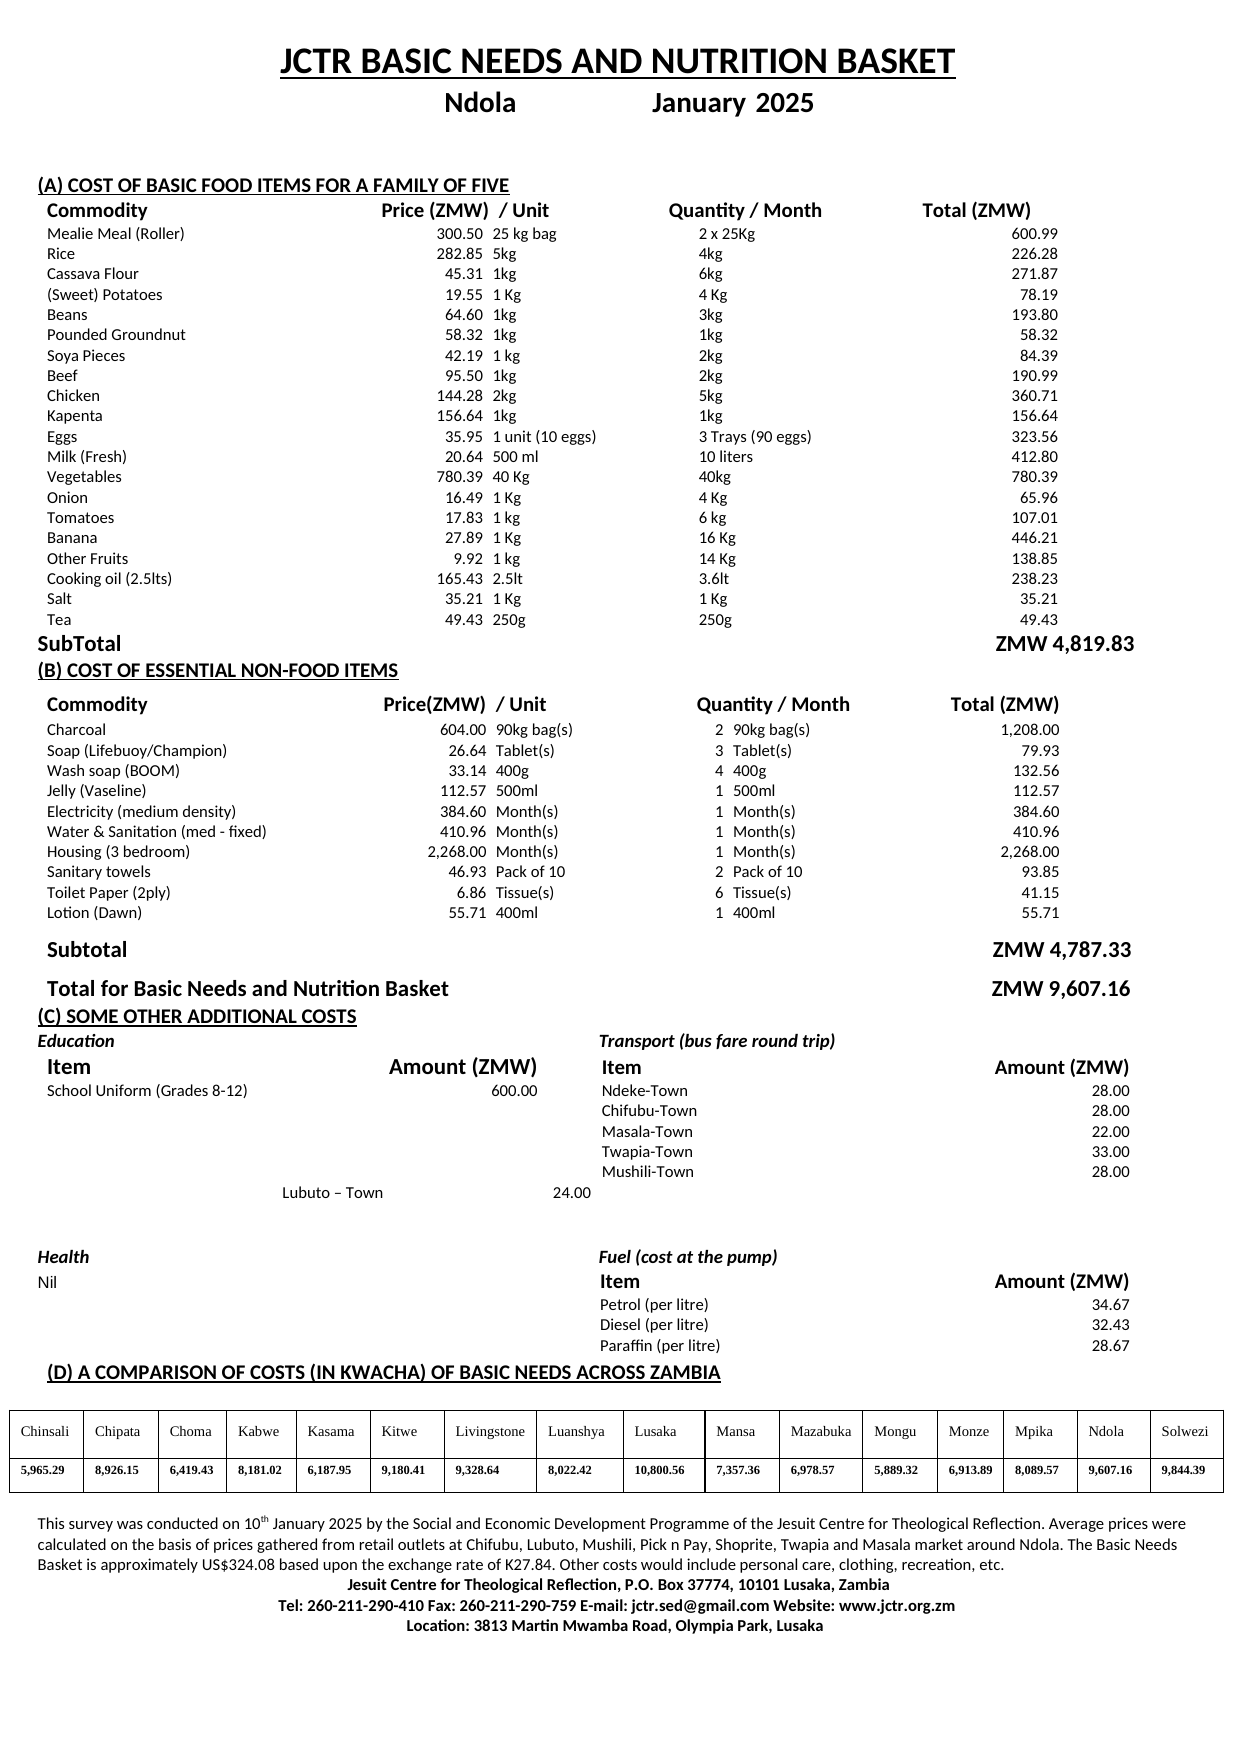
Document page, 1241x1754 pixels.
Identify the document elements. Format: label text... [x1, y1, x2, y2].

text Housing (3 bedroom) 2,268.00 Month(s) 1 Month(s) 2,268.00 [37, 841, 1203, 862]
text Charcoal 604.00 90kg bag(s) 2 90kg bag(s) 1,208.00 [37, 719, 1203, 740]
text JCTR BASIC NEEDS AND NUTRITION BASKET [37, 37, 1203, 83]
text Eggs 35.95 1 unit (10 eggs) 3 Trays (90 eggs) 323.56 [37, 426, 1203, 446]
text Chifubu-Town 28.00 [37, 1100, 1203, 1121]
text Soya Pieces 42.19 1 kg 2kg 84.39 [37, 345, 1203, 365]
table_header Chinsali [10, 1411, 83, 1458]
table_header Monze [938, 1411, 1003, 1458]
text Jesuit Centre for Theological Reflection, P.O. Box 37774, 10101 Lusaka, Zambia [37, 1574, 1203, 1595]
text School Uniform (Grades 8-12) 600.00 Ndeke-Town 28.00 [37, 1080, 1203, 1100]
text (B) COST OF ESSENTIAL NON-FOOD ITEMS [37, 657, 1203, 683]
text Diesel (per litre) 32.43 [37, 1314, 1203, 1335]
table_cell 8,022.42 [537, 1459, 623, 1492]
text (D) A COMPARISON OF COSTS (IN KWACHA) OF BASIC NEEDS ACROSS ZAMBIA [37, 1359, 1203, 1385]
table_cell 6,419.43 [159, 1459, 226, 1492]
table_header Ndola [1078, 1411, 1150, 1458]
text Rice 282.85 5kg 4kg 226.28 [37, 243, 1203, 263]
table_cell 8,089.57 [1004, 1459, 1077, 1492]
text Total for Basic Needs and Nutrition Basket ZMW 9,607.16 [37, 974, 1203, 1002]
table_header Mazabuka [780, 1411, 862, 1458]
table_cell 9,844.39 [1151, 1459, 1223, 1492]
text Mealie Meal (Roller) 300.50 25 kg bag 2 x 25Kg 600.99 [37, 223, 1203, 243]
table_cell 6,913.89 [938, 1459, 1003, 1492]
text Masala-Town 22.00 [37, 1121, 1203, 1141]
text Sanitary towels 46.93 Pack of 10 2 Pack of 10 93.85 [37, 862, 1203, 882]
text Tea 49.43 250g 250g 49.43 [37, 609, 1203, 629]
text Salt 35.21 1 Kg 1 Kg 35.21 [37, 588, 1203, 609]
table_cell 7,357.36 [706, 1459, 779, 1492]
table_header Chipata [84, 1411, 158, 1458]
text Education Transport (bus fare round trip) [37, 1029, 1203, 1052]
table_cell 6,978.57 [780, 1459, 862, 1492]
text Health Fuel (cost at the pump) [37, 1246, 1203, 1268]
text Pounded Groundnut 58.32 1kg 1kg 58.32 [37, 324, 1203, 345]
table_header Kabwe [227, 1411, 296, 1458]
table_cell 8,926.15 [84, 1459, 158, 1492]
text Twapia-Town 33.00 [37, 1141, 1203, 1162]
text Water & Sanitation (med - fixed) 410.96 Month(s) 1 Month(s) 410.96 [37, 821, 1203, 841]
text Subtotal ZMW 4,787.33 [37, 935, 1203, 963]
text Vegetables 780.39 40 Kg 40kg 780.39 [37, 467, 1203, 487]
table_cell 10,800.56 [624, 1459, 704, 1492]
text This survey was conducted on 10th January 2025 by the Social and Economic Development Programme of the Jesuit Centre for Theological Reflection. Average prices were calculated on the basis of prices gathered from retail outlets at Chifubu, Lubuto, Mushili, Pick n Pay, Shoprite, Twapia and Masala market around Ndola. The Basic Needs Basket is approximately US$324.08 based upon the exchange rate of K27.84. Other costs would include personal care, clothing, recreation, etc. [37, 1513, 1203, 1574]
text Paraffin (per litre) 28.67 [37, 1335, 1203, 1355]
table_header Livingstone [445, 1411, 536, 1458]
text Kapenta 156.64 1kg 1kg 156.64 [37, 406, 1203, 426]
table_header Mongu [863, 1411, 937, 1458]
table_header Kitwe [371, 1411, 444, 1458]
text Wash soap (BOOM) 33.14 400g 4 400g 132.56 [37, 760, 1203, 781]
table_cell 9,328.64 [445, 1459, 536, 1492]
table_header Mpika [1004, 1411, 1077, 1458]
text Soap (Lifebuoy/Champion) 26.64 Tablet(s) 3 Tablet(s) 79.93 [37, 740, 1203, 760]
table_cell 8,181.02 [227, 1459, 296, 1492]
text Cassava Flour 45.31 1kg 6kg 271.87 [37, 263, 1203, 284]
text Other Fruits 9.92 1 kg 14 Kg 138.85 [37, 548, 1203, 568]
table_cell 6,187.95 [297, 1459, 370, 1492]
text Beans 64.60 1kg 3kg 193.80 [37, 304, 1203, 324]
table_header Choma [159, 1411, 226, 1458]
text Nil Item Amount (ZMW) [37, 1268, 1203, 1294]
text Chicken 144.28 2kg 5kg 360.71 [37, 385, 1203, 406]
text (Sweet) Potatoes 19.55 1 Kg 4 Kg 78.19 [37, 284, 1203, 304]
text Toilet Paper (2ply) 6.86 Tissue(s) 6 Tissue(s) 41.15 [37, 882, 1203, 902]
text Commodity Price (ZMW) / Unit Quantity / Month Total (ZMW) [37, 197, 1203, 223]
text (A) COST OF BASIC FOOD ITEMS FOR A FAMILY OF FIVE [37, 172, 1203, 197]
text Tomatoes 17.83 1 kg 6 kg 107.01 [37, 507, 1203, 528]
text Ndola January 2025 [37, 84, 1203, 120]
text Mushili-Town 28.00 [37, 1162, 1203, 1182]
text (C) SOME OTHER ADDITIONAL COSTS [37, 1004, 1203, 1029]
text SubTotal ZMW 4,819.83 [37, 629, 1203, 657]
table_cell 9,607.16 [1078, 1459, 1150, 1492]
table_header Luanshya [537, 1411, 623, 1458]
text Location: 3813 Martin Mwamba Road, Olympia Park, Lusaka [37, 1615, 1203, 1635]
text Cooking oil (2.5lts) 165.43 2.5lt 3.6lt 238.23 [37, 568, 1203, 588]
text Petrol (per litre) 34.67 [37, 1294, 1203, 1314]
text Tel: 260-211-290-410 Fax: 260-211-290-759 E-mail: jctr.sed@gmail.com Website: www.jctr.org.zm [37, 1595, 1203, 1615]
table_header Solwezi [1151, 1411, 1223, 1458]
table_cell 5,889.32 [863, 1459, 937, 1492]
text Banana 27.89 1 Kg 16 Kg 446.21 [37, 528, 1203, 548]
table_header Kasama [297, 1411, 370, 1458]
text Jelly (Vaseline) 112.57 500ml 1 500ml 112.57 [37, 781, 1203, 801]
table_cell 9,180.41 [371, 1459, 444, 1492]
table_header Lusaka [624, 1411, 704, 1458]
table_header Mansa [706, 1411, 779, 1458]
text Lotion (Dawn) 55.71 400ml 1 400ml 55.71 [37, 902, 1203, 923]
text Item Amount (ZMW) Item Amount (ZMW) [37, 1052, 1203, 1080]
text Beef 95.50 1kg 2kg 190.99 [37, 365, 1203, 385]
text Lubuto – Town 24.00 [37, 1182, 1203, 1202]
text Commodity Price(ZMW) / Unit Quantity / Month Total (ZMW) [37, 691, 1203, 717]
text Milk (Fresh) 20.64 500 ml 10 liters 412.80 [37, 446, 1203, 467]
text Onion 16.49 1 Kg 4 Kg 65.96 [37, 487, 1203, 507]
table_cell 5,965.29 [10, 1459, 83, 1492]
text Electricity (medium density) 384.60 Month(s) 1 Month(s) 384.60 [37, 801, 1203, 821]
